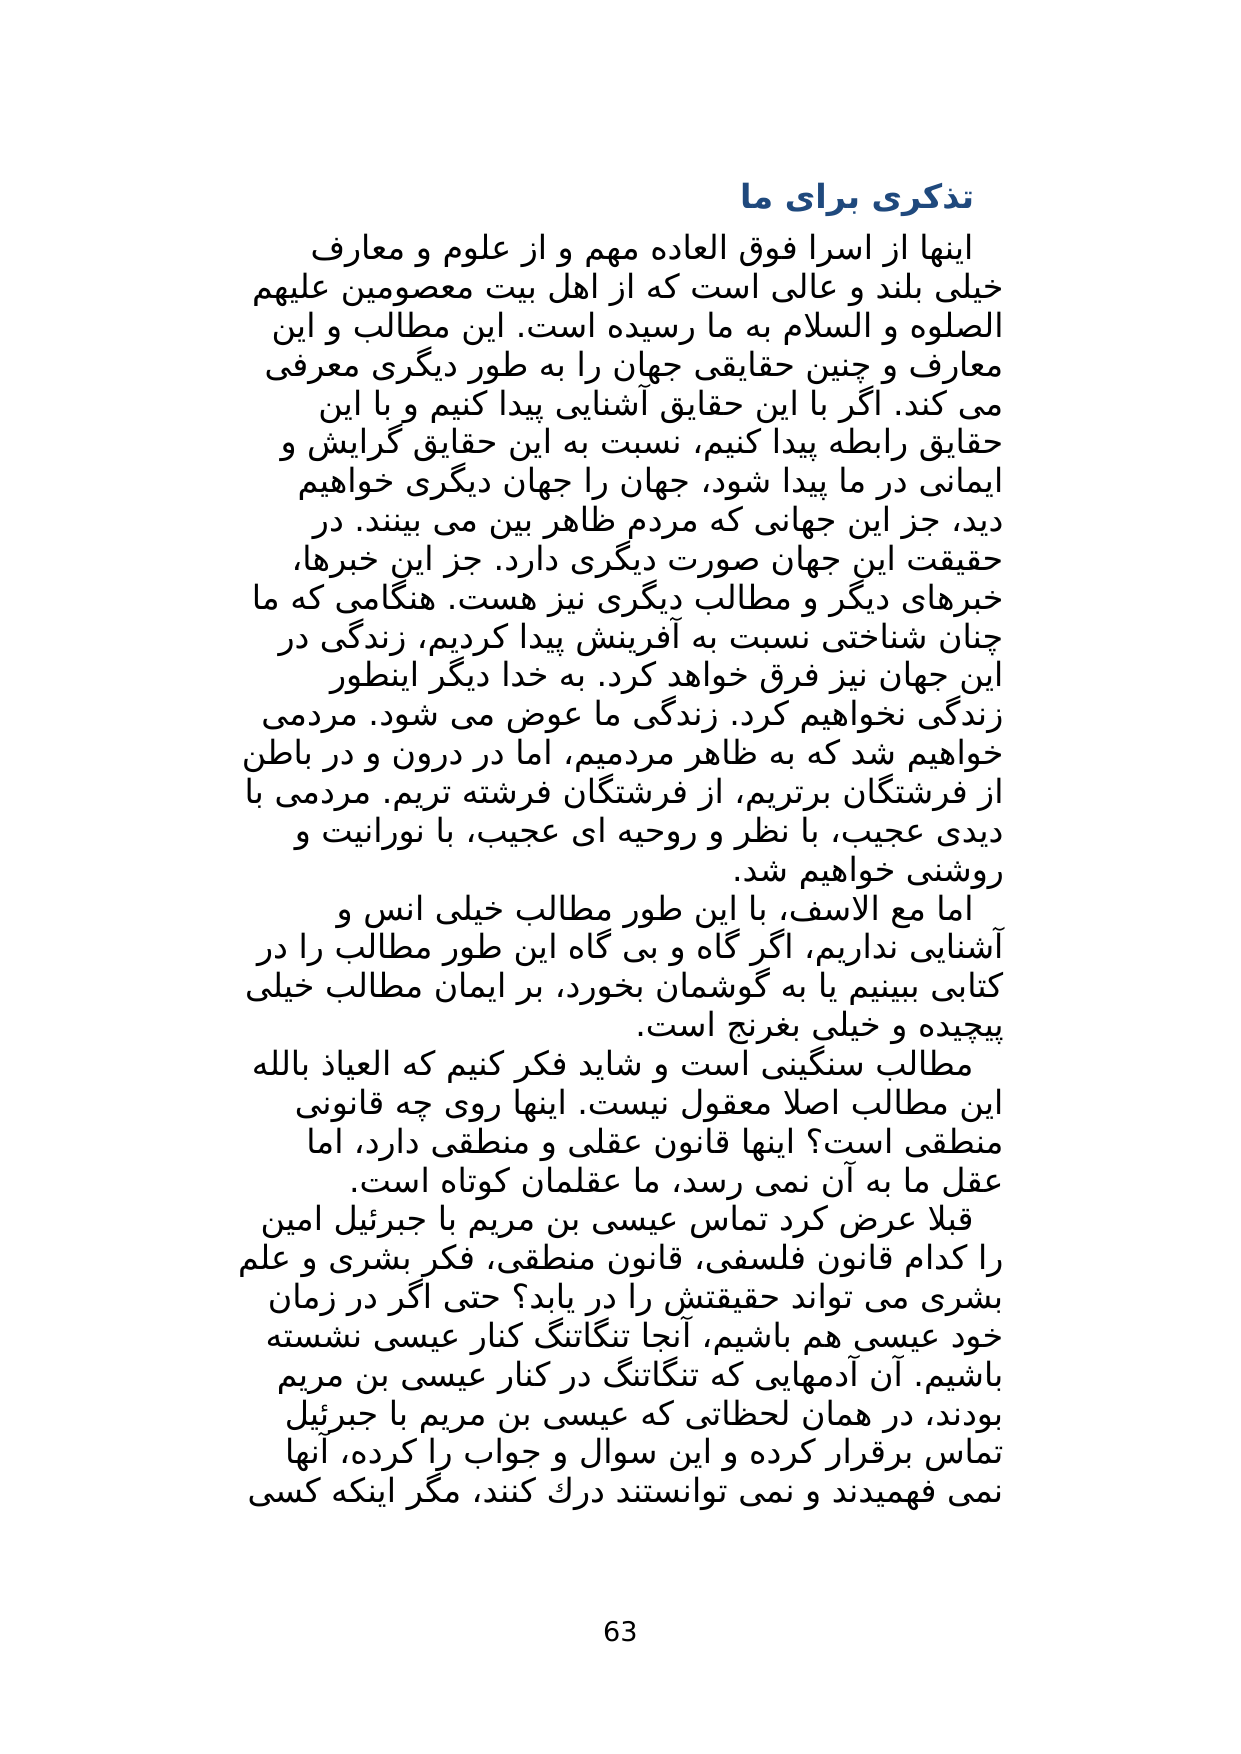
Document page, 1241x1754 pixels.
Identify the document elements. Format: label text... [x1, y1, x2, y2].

subtitle تذكرى براى ما [236, 177, 1004, 216]
text اما مع الاسف، با اين طور مطالب خيلى انس و آشنايى نداريم، اگر گاه و بى گاه اين طور مطالب را در كتابى ببينيم يا به گوشمان بخورد، بر ايمان مطالب خيلى پيچيده و خيلى بغرنج است. [236, 889, 1004, 1044]
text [236, 1200, 1004, 1511]
text مطالب سنگينى است و شايد فكر كنيم كه العياذ بالله اين مطالب اصلا معقول نيست. اينها روى چه قانونى منطقى است؟ اينها قانون عقلى و منطقى دارد، اما عقل ما به آن نمى رسد، ما عقلمان كوتاه است. [236, 1044, 1004, 1200]
text اينها از اسرا فوق العاده مهم و از علوم و معارف خيلى بلند و عالى است كه از اهل بيت معصومين عليهم الصلوه و السلام به ما رسيده است. اين مطالب و اين معارف و چنين حقايقى جهان را به طور ديگرى معرفى مى كند. اگر با اين حقايق آشنايى پيدا كنيم و با اين حقايق رابطه پيدا كنيم، نسبت به اين حقايق گرايش و ايمانى در ما پيدا شود، جهان را جهان ديگرى خواهيم ديد، جز اين جهانى كه مردم ظاهر بين مى بينند. در حقيقت اين جهان صورت ديگرى دارد. جز اين خبرها، خبرهاى ديگر و مطالب ديگرى نيز هست. هنگامى كه ما چنان شناختى نسبت به آفرينش پيدا كرديم، زندگى در اين جهان نيز فرق خواهد كرد. به خدا ديگر اينطور زندگى نخواهيم كرد. زندگى ما عوض مى شود. مردمى خواهيم شد كه به ظاهر مردميم، اما در درون و در باطن از فرشتگان برتريم، از فرشتگان فرشته تريم. مردمى با ديدى عجيب، با نظر و روحيه اى عجيب، با نورانيت و روشنى خواهيم شد. [236, 228, 1004, 889]
